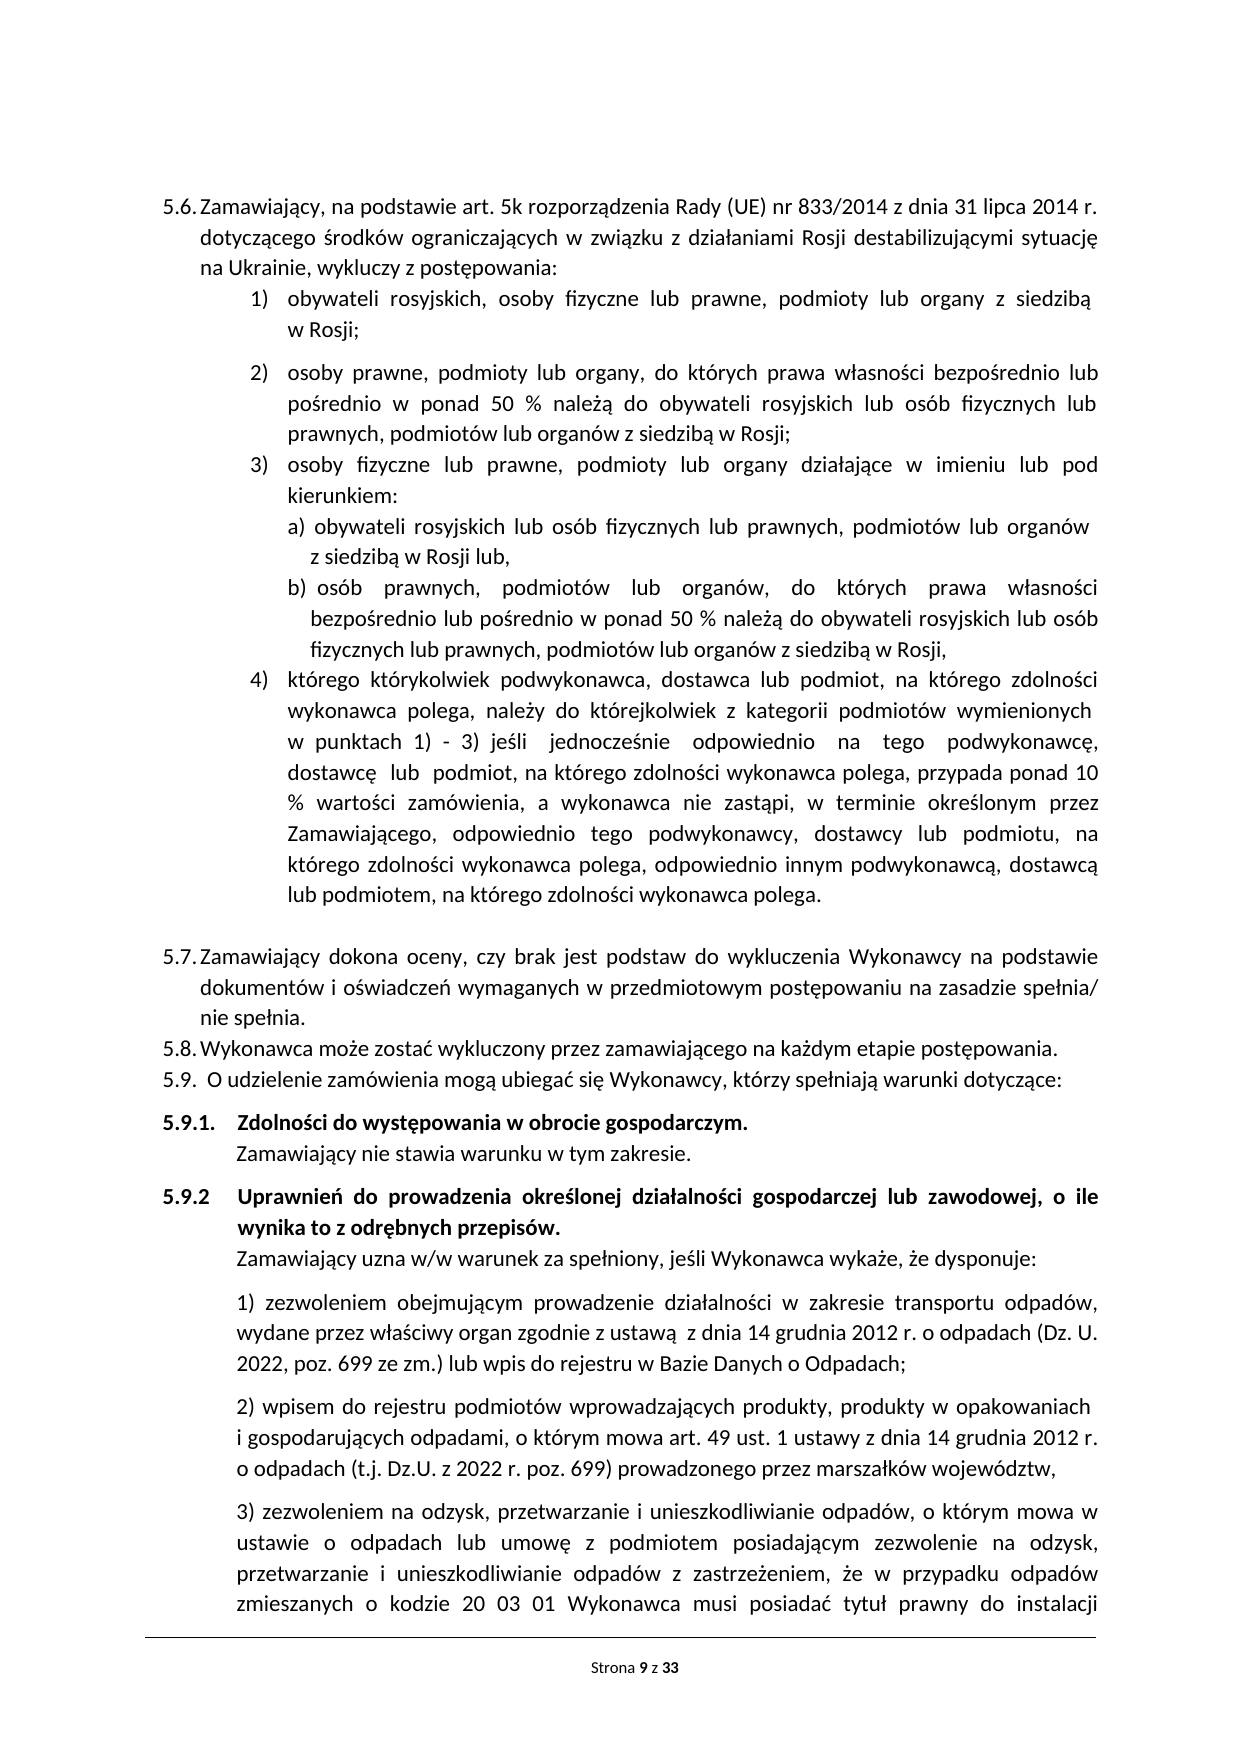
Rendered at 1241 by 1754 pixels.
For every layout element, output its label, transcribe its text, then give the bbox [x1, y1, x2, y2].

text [236, 1497, 1100, 1617]
list osoby fizyczne lub prawne, podmioty lub organy działające w imieniu lub pod kierunkiem: [250, 450, 1100, 509]
text Zamawiający nie stawia warunku w tym zakresie. [236, 1139, 1100, 1167]
list a) obywateli rosyjskich lub osób fizycznych lub prawnych, podmiotów lub organów z siedzibą w Rosji lub, [287, 512, 1100, 571]
list Zamawiający dokona oceny, czy brak jest podstaw do wykluczenia Wykonawcy na podstawie dokumentów i oświadczeń wymaganych w przedmiotowym postępowaniu na zasadzie spełnia/ nie spełnia. [162, 942, 1100, 1031]
list którego którykolwiek podwykonawca, dostawca lub podmiot, na którego zdolności wykonawca polega, należy do którejkolwiek z kategorii podmiotów wymienionych w punktach 1) - 3) jeśli jednocześnie odpowiednio na tego podwykonawcę, dostawcę lub podmiot, na którego zdolności wykonawca polega, przypada ponad 10 % wartości zamówienia, a wykonawca nie zastąpi, w terminie określonym przez Zamawiającego, odpowiednio tego podwykonawcy, dostawcy lub podmiotu, na którego zdolności wykonawca polega, odpowiednio innym podwykonawcą, dostawcą lub podmiotem, na którego zdolności wykonawca polega. [250, 665, 1100, 908]
list Wykonawca może zostać wykluczony przez zamawiającego na każdym etapie postępowania. [162, 1034, 1100, 1062]
list obywateli rosyjskich, osoby fizyczne lub prawne, podmioty lub organy z siedzibą w Rosji; [250, 284, 1100, 343]
text Zamawiający uzna w/w warunek za spełniony, jeśli Wykonawca wykaże, że dysponuje: [236, 1244, 1100, 1273]
list Uprawnień do prowadzenia określonej działalności gospodarczej lub zawodowej, o ile wynika to z odrębnych przepisów. [162, 1182, 1099, 1241]
list osoby prawne, podmioty lub organy, do których prawa własności bezpośrednio lub pośrednio w ponad 50 % należą do obywateli rosyjskich lub osób fizycznych lub prawnych, podmiotów lub organów z siedzibą w Rosji; [250, 358, 1100, 448]
list O udzielenie zamówienia mogą ubiegać się Wykonawcy, którzy spełniają warunki dotyczące: [162, 1065, 1100, 1093]
text 2) wpisem do rejestru podmiotów wprowadzających produkty, produkty w opakowaniach i gospodarujących odpadami, o którym mowa art. 49 ust. 1 ustawy z dnia 14 grudnia 2012 r. o odpadach (t.j. Dz.U. z 2022 r. poz. 699) prowadzonego przez marszałków województw, [236, 1392, 1100, 1482]
list b) osób prawnych, podmiotów lub organów, do których prawa własności bezpośrednio lub pośrednio w ponad 50 % należą do obywateli rosyjskich lub osób fizycznych lub prawnych, podmiotów lub organów z siedzibą w Rosji, [287, 573, 1100, 663]
list Zdolności do występowania w obrocie gospodarczym. [162, 1108, 1100, 1136]
list Zamawiający, na podstawie art. 5k rozporządzenia Rady (UE) nr 833/2014 z dnia 31 lipca 2014 r. dotyczącego środków ograniczających w związku z działaniami Rosji destabilizującymi sytuację na Ukrainie, wykluczy z postępowania: [162, 192, 1100, 281]
text 1) zezwoleniem obejmującym prowadzenie działalności w zakresie transportu odpadów, wydane przez właściwy organ zgodnie z ustawą z dnia 14 grudnia 2012 r. o odpadach (Dz. U. 2022, poz. 699 ze zm.) lub wpis do rejestru w Bazie Danych o Odpadach; [236, 1288, 1100, 1377]
